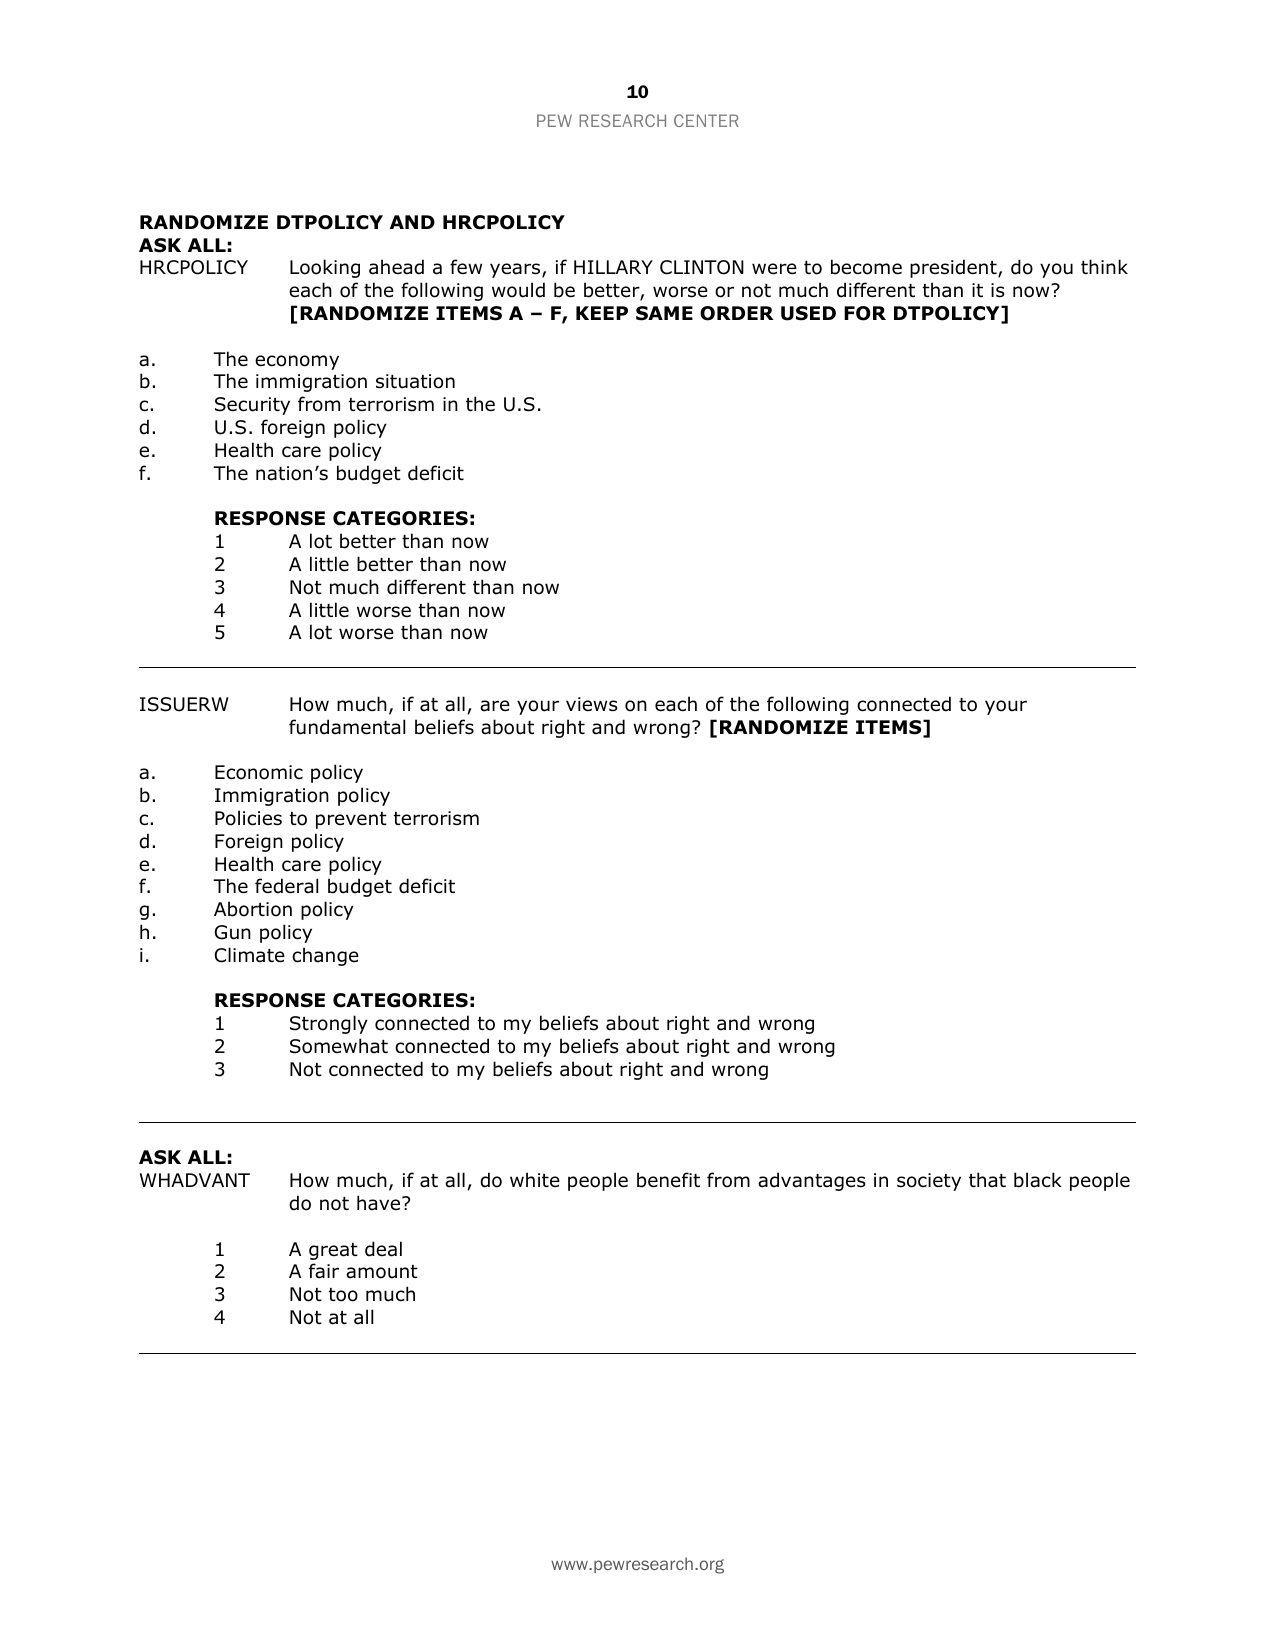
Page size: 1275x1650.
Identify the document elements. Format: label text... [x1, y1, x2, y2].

text c. Policies to prevent terrorism [139, 807, 1136, 829]
text 3 Not connected to my beliefs about right and wrong [214, 1057, 1136, 1080]
text 4 Not at all [214, 1306, 1136, 1328]
text 2 A little better than now [214, 552, 1136, 575]
text f. The federal budget deficit [139, 875, 1136, 898]
text 1 Strongly connected to my beliefs about right and wrong [214, 1012, 1136, 1035]
text 4 A little worse than now [214, 598, 1136, 621]
text h. Gun policy [139, 921, 1136, 943]
text ASK ALL: [139, 1146, 1136, 1169]
text ASK ALL: [139, 233, 1136, 256]
text b. Immigration policy [139, 784, 1136, 807]
text f. The nation’s budget deficit [139, 461, 1136, 484]
text 1 A great deal [214, 1237, 1136, 1260]
text RESPONSE CATEGORIES: [214, 989, 1136, 1012]
text ISSUERW How much, if at all, are your views on each of the following connected to your fundamental beliefs about right and wrong? [RANDOMIZE ITEMS] [139, 692, 1136, 738]
text g. Abortion policy [139, 898, 1136, 921]
text 3 Not too much [214, 1283, 1136, 1306]
text 2 Somewhat connected to my beliefs about right and wrong [214, 1035, 1136, 1057]
text 3 Not much different than now [214, 575, 1136, 598]
text i. Climate change [139, 943, 1136, 966]
text RANDOMIZE DTPOLICY AND HRCPOLICY [139, 210, 1136, 233]
text d. U.S. foreign policy [139, 416, 1136, 438]
text HRCPOLICY Looking ahead a few years, if HILLARY CLINTON were to become president, do you think each of the following would be better, worse or not much different than it is now? [139, 256, 1136, 302]
text 1 A lot better than now [214, 530, 1136, 552]
text e. Health care policy [139, 438, 1136, 461]
text RESPONSE CATEGORIES: [214, 507, 1136, 530]
text c. Security from terrorism in the U.S. [139, 393, 1136, 416]
text d. Foreign policy [139, 829, 1136, 852]
text [RANDOMIZE ITEMS A – F, KEEP SAME ORDER USED FOR DTPOLICY] [139, 302, 1136, 324]
text e. Health care policy [139, 852, 1136, 875]
text 5 A lot worse than now [214, 621, 1136, 644]
text 2 A fair amount [214, 1260, 1136, 1283]
text WHADVANT How much, if at all, do white people benefit from advantages in society that black people do not have? [139, 1169, 1136, 1214]
text a. The economy [139, 347, 1136, 370]
text b. The immigration situation [139, 370, 1136, 393]
text a. Economic policy [139, 761, 1136, 784]
